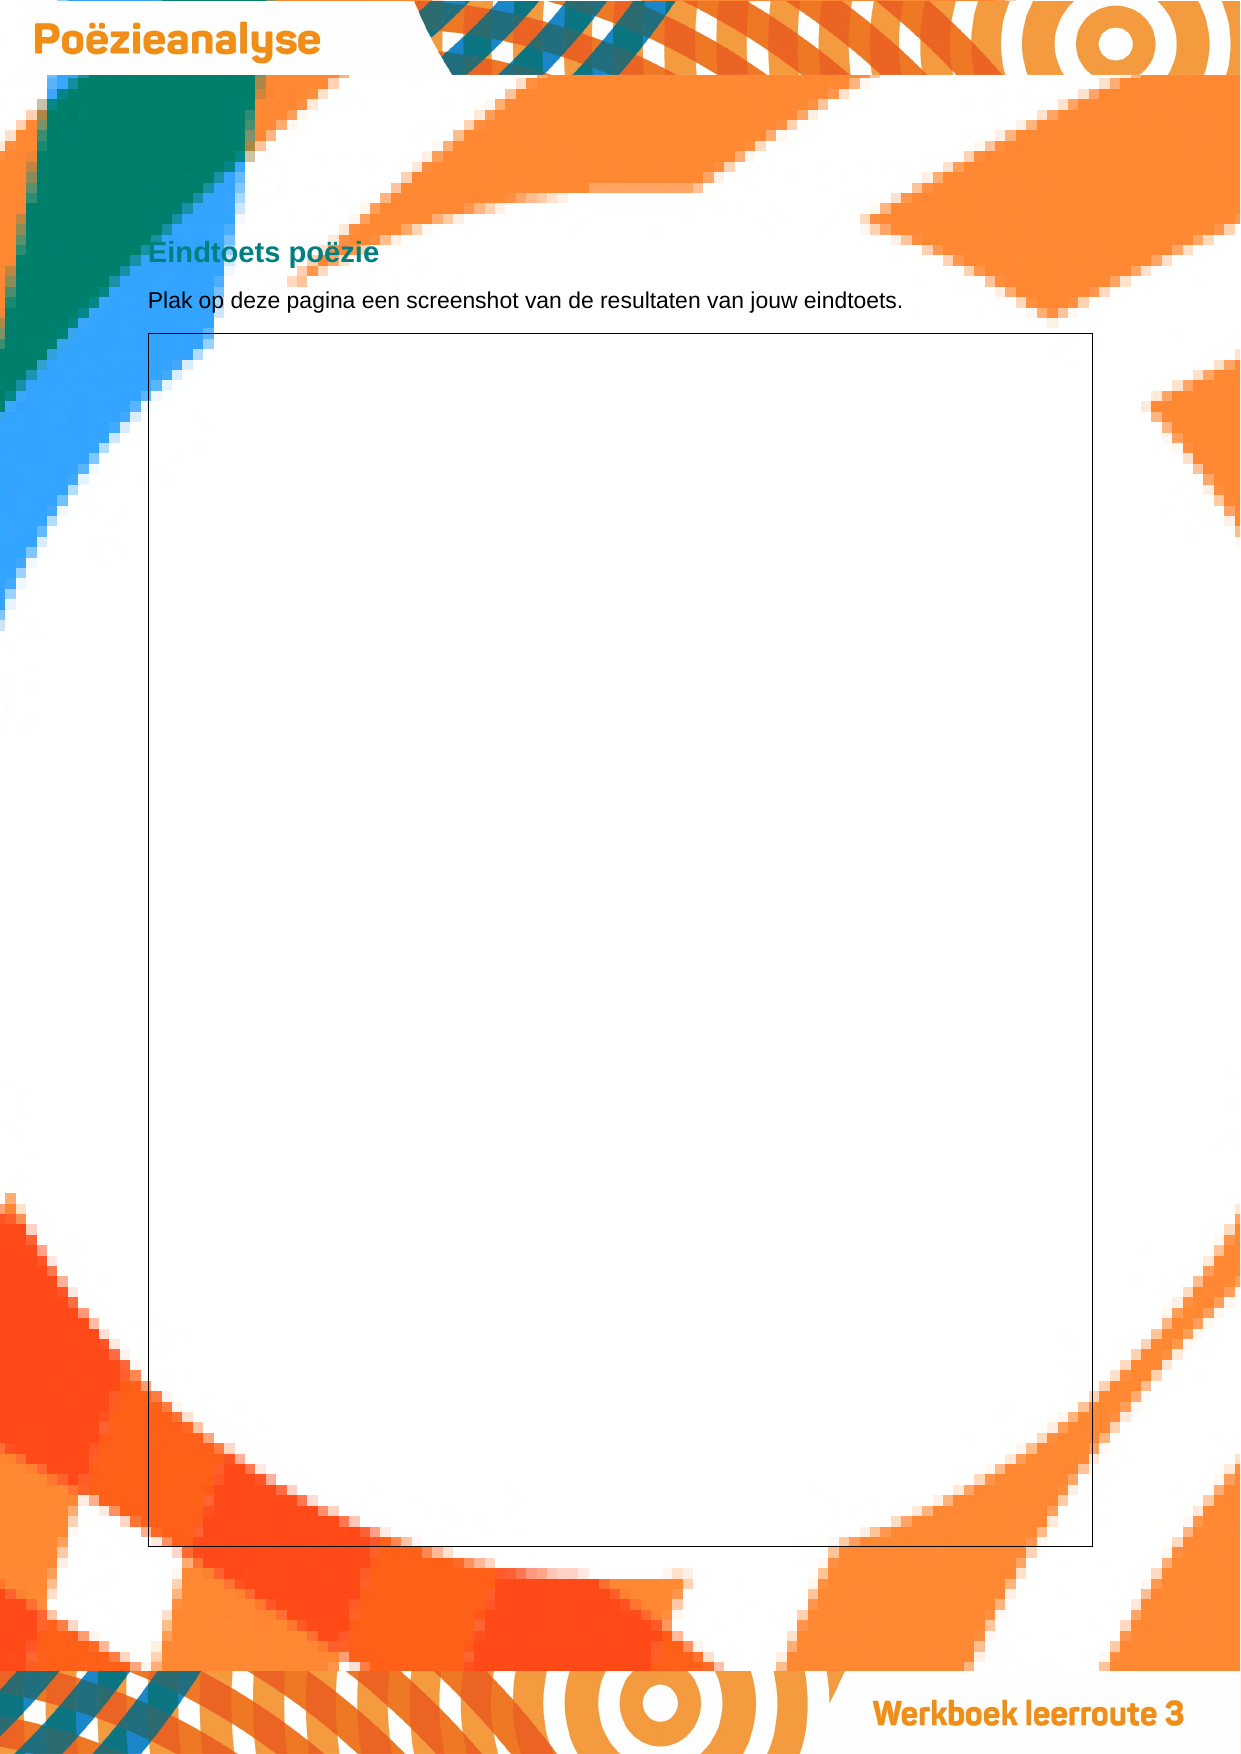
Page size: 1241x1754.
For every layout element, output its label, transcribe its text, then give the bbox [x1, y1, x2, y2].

text Plak op deze pagina een screenshot van de resultaten van jouw eindtoets. [148, 287, 1093, 314]
table_header [149, 334, 1092, 1546]
picture [0, 0, 1241, 1754]
text Eindtoets poëzie [148, 177, 1093, 268]
